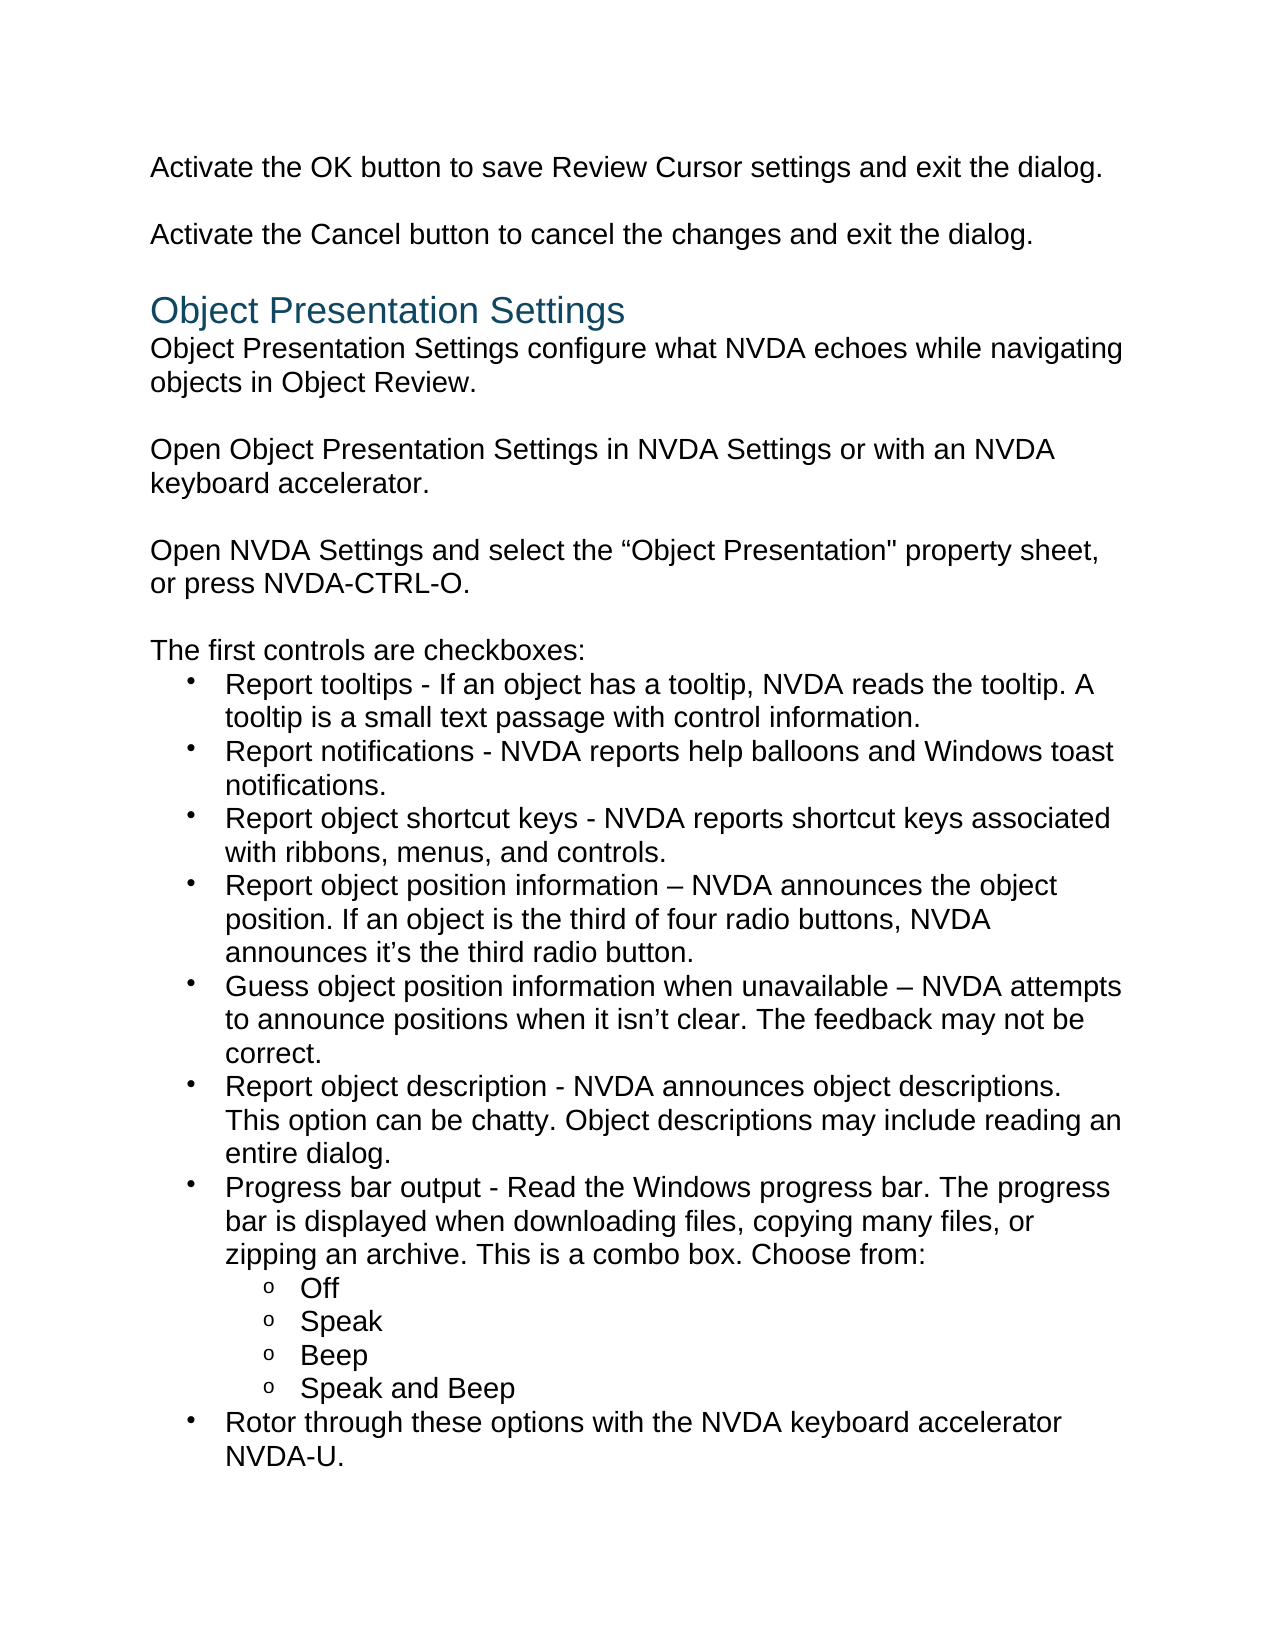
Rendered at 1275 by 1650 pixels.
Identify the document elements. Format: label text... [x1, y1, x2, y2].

list Beep [262, 1338, 1125, 1372]
text Open NVDA Settings and select the “Object Presentation" property sheet, or press NVDA-CTRL-O. [150, 533, 1125, 600]
list Speak [262, 1304, 1125, 1338]
text Activate the OK button to save Review Cursor settings and exit the dialog. [150, 150, 1125, 183]
text The first controls are checkboxes: [150, 633, 1125, 667]
text Open Object Presentation Settings in NVDA Settings or with an NVDA keyboard accelerator. [150, 432, 1125, 499]
subtitle Object Presentation Settings [150, 288, 1125, 331]
list Report tooltips - If an object has a tooltip, NVDA reads the tooltip. A tooltip is a small text passage with control information. [187, 667, 1125, 734]
list Report object description - NVDA announces object descriptions. This option can be chatty. Object descriptions may include reading an entire dialog. [187, 1069, 1125, 1170]
list Guess object position information when unavailable – NVDA attempts to announce positions when it isn’t clear. The feedback may not be correct. [187, 969, 1125, 1069]
list Off [262, 1271, 1125, 1304]
list Report object position information – NVDA announces the object position. If an object is the third of four radio buttons, NVDA announces it’s the third radio button. [187, 868, 1125, 969]
list Report object shortcut keys - NVDA reports shortcut keys associated with ribbons, menus, and controls. [187, 801, 1125, 868]
text Activate the Cancel button to cancel the changes and exit the dialog. [150, 217, 1125, 251]
list Progress bar output - Read the Windows progress bar. The progress bar is displayed when downloading files, copying many files, or zipping an archive. This is a combo box. Choose from: [187, 1170, 1125, 1271]
text Object Presentation Settings configure what NVDA echoes while navigating objects in Object Review. [150, 331, 1125, 398]
list Rotor through these options with the NVDA keyboard accelerator NVDA-U. [187, 1405, 1125, 1472]
list Report notifications - NVDA reports help balloons and Windows toast notifications. [187, 734, 1125, 801]
list Speak and Beep [262, 1372, 1125, 1405]
